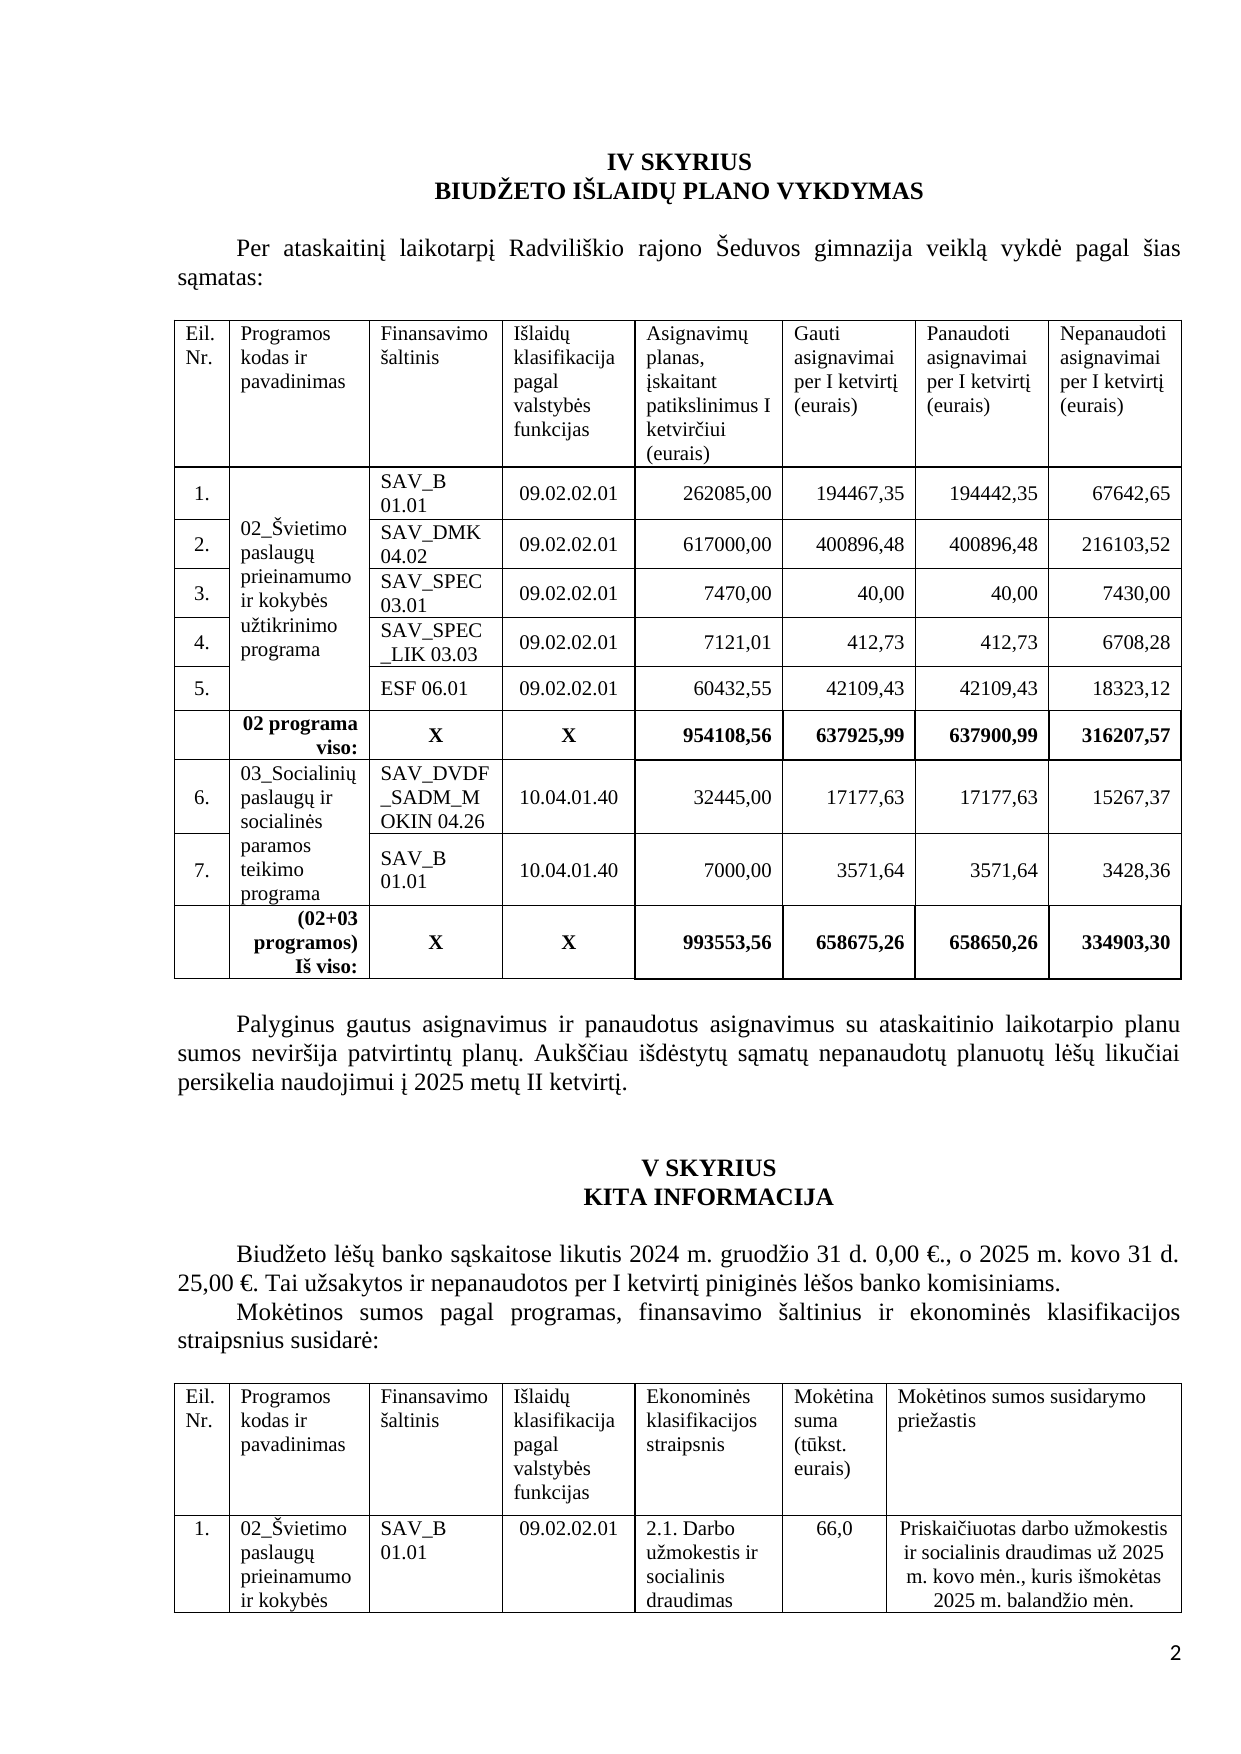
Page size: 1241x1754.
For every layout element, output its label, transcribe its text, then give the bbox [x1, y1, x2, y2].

table_cell 2.1. Darbo užmokestis ir socialinis draudimas [636, 1516, 782, 1612]
table_cell 40,00 [916, 569, 1048, 617]
table_header Panaudoti asignavimai per I ketvirtį (eurais) [916, 321, 1048, 466]
table_cell 412,73 [916, 618, 1048, 666]
table_cell 400896,48 [916, 520, 1048, 568]
table_cell 09.02.02.01 [503, 520, 634, 568]
table_cell (02+03 programos) Iš viso: [230, 906, 369, 978]
table_cell 412,73 [783, 618, 915, 666]
table_cell 67642,65 [1049, 468, 1181, 519]
table_header Mokėtina suma (tūkst. eurais) [783, 1384, 886, 1515]
text V SKYRIUS [177, 1153, 1181, 1182]
table_cell 09.02.02.01 [503, 1516, 634, 1612]
table_cell 194442,35 [916, 468, 1048, 519]
table_cell 400896,48 [783, 520, 915, 568]
table_cell 02 programa viso: [230, 711, 369, 759]
table_cell 15267,37 [1049, 761, 1181, 833]
table_header Programos kodas ir pavadinimas [230, 1384, 369, 1515]
table_cell 3571,64 [916, 834, 1048, 905]
table_cell 40,00 [783, 569, 915, 617]
table_cell SAV_SPEC_LIK 03.03 [370, 618, 502, 666]
table_cell Priskaičiuotas darbo užmokestis ir socialinis draudimas už 2025 m. kovo mėn., kuris išmokėtas 2025 m. balandžio mėn. [887, 1516, 1181, 1612]
table_cell 993553,56 [636, 906, 782, 978]
table_cell [175, 711, 229, 759]
text Per ataskaitinį laikotarpį Radviliškio rajono Šeduvos gimnazija veiklą vykdė pagal šias sąmatas: [177, 233, 1181, 291]
table_header Išlaidų klasifikacija pagal valstybės funkcijas [503, 1384, 634, 1515]
table_cell 3. [175, 569, 229, 617]
table_cell 262085,00 [636, 468, 782, 519]
table_cell SAV_DVDF_SADM_MOKIN 04.26 [370, 760, 502, 833]
table_cell 3428,36 [1049, 834, 1181, 905]
table_cell SAV_DMK 04.02 [370, 520, 502, 568]
table_header Išlaidų klasifikacija pagal valstybės funkcijas [503, 321, 634, 466]
table_cell 7. [175, 834, 229, 905]
table_cell 2. [175, 520, 229, 568]
text IV SKYRIUS [177, 147, 1181, 176]
table_cell 10.04.01.40 [503, 760, 634, 833]
table_cell 194467,35 [783, 468, 915, 519]
table_cell 637900,99 [916, 711, 1048, 759]
table_cell 334903,30 [1050, 906, 1180, 978]
table_cell 42109,43 [916, 667, 1048, 709]
table_cell 7470,00 [636, 569, 782, 617]
table_cell 32445,00 [636, 761, 782, 833]
table_cell X [503, 711, 634, 759]
text KITA INFORMACIJA [177, 1182, 1181, 1210]
table_cell 42109,43 [783, 667, 915, 709]
table_cell 02_Švietimo paslaugų prieinamumo ir kokybės užtikrinimo programa [230, 468, 369, 709]
text BIUDŽETO IŠLAIDŲ PLANO VYKDYMAS [177, 176, 1181, 204]
table_cell 10.04.01.40 [503, 834, 634, 905]
table_header Eil. Nr. [175, 1384, 229, 1515]
table_cell 03_Socialinių paslaugų ir socialinės paramos teikimo programa [230, 760, 369, 905]
table_cell 316207,57 [1050, 711, 1180, 759]
table_header Finansavimo šaltinis [370, 1384, 502, 1515]
table_header Gauti asignavimai per I ketvirtį (eurais) [783, 321, 915, 466]
table_header Ekonominės klasifikacijos straipsnis [636, 1384, 782, 1515]
table_cell 60432,55 [636, 667, 782, 709]
text Mokėtinos sumos pagal programas, finansavimo šaltinius ir ekonominės klasifikacijos straipsnius susidarė: [177, 1297, 1181, 1354]
table_cell 658675,26 [784, 906, 914, 978]
table_cell 3571,64 [783, 834, 915, 905]
table_cell 09.02.02.01 [503, 618, 634, 666]
table_cell 637925,99 [784, 711, 914, 759]
table_cell 6. [175, 760, 229, 833]
table_cell 18323,12 [1049, 667, 1181, 709]
table_header Mokėtinos sumos susidarymo priežastis [887, 1384, 1181, 1515]
table_cell 4. [175, 618, 229, 666]
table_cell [230, 1516, 369, 1612]
table_cell ESF 06.01 [370, 667, 502, 709]
text Biudžeto lėšų banko sąskaitose likutis 2024 m. gruodžio 31 d. 0,00 €., o 2025 m. kovo 31 d. 25,00 €. Tai užsakytos ir nepanaudotos per I ketvirtį piniginės lėšos banko komisiniams. [177, 1239, 1181, 1297]
table_cell 617000,00 [636, 520, 782, 568]
table_header Asignavimų planas, įskaitant patikslinimus I ketvirčiui (eurais) [636, 321, 782, 466]
table_cell 954108,56 [636, 711, 782, 759]
table_cell X [503, 906, 634, 978]
table_cell SAV_B 01.01 [370, 834, 502, 905]
table_cell [175, 906, 229, 978]
table_cell X [370, 711, 502, 759]
table_header Finansavimo šaltinis [370, 321, 502, 466]
table_cell 6708,28 [1049, 618, 1181, 666]
table_cell 216103,52 [1049, 520, 1181, 568]
table_header Programos kodas ir pavadinimas [230, 321, 369, 466]
table_cell 7430,00 [1049, 569, 1181, 617]
table_cell SAV_B 01.01 [370, 468, 502, 519]
table_cell 1. [175, 468, 229, 519]
table_cell SAV_SPEC 03.01 [370, 569, 502, 617]
table_header Eil. Nr. [175, 321, 229, 466]
table_cell 5. [175, 667, 229, 709]
table_cell 7000,00 [636, 834, 782, 905]
table_cell 09.02.02.01 [503, 667, 634, 709]
table_cell SAV_B 01.01 [370, 1516, 502, 1612]
table_cell 17177,63 [783, 761, 915, 833]
table_cell 17177,63 [916, 761, 1048, 833]
table_cell 658650,26 [916, 906, 1048, 978]
table_cell 09.02.02.01 [503, 468, 634, 519]
table_cell 1. [175, 1516, 229, 1612]
table_cell X [370, 906, 502, 978]
table_header Nepanaudoti asignavimai per I ketvirtį (eurais) [1049, 321, 1181, 466]
table_cell 7121,01 [636, 618, 782, 666]
table_cell 09.02.02.01 [503, 569, 634, 617]
text Palyginus gautus asignavimus ir panaudotus asignavimus su ataskaitinio laikotarpio planu sumos neviršija patvirtintų planų. Aukščiau išdėstytų sąmatų nepanaudotų planuotų lėšų likučiai persikelia naudojimui į 2025 metų II ketvirtį. [177, 1009, 1181, 1095]
table_cell 66,0 [783, 1516, 886, 1612]
